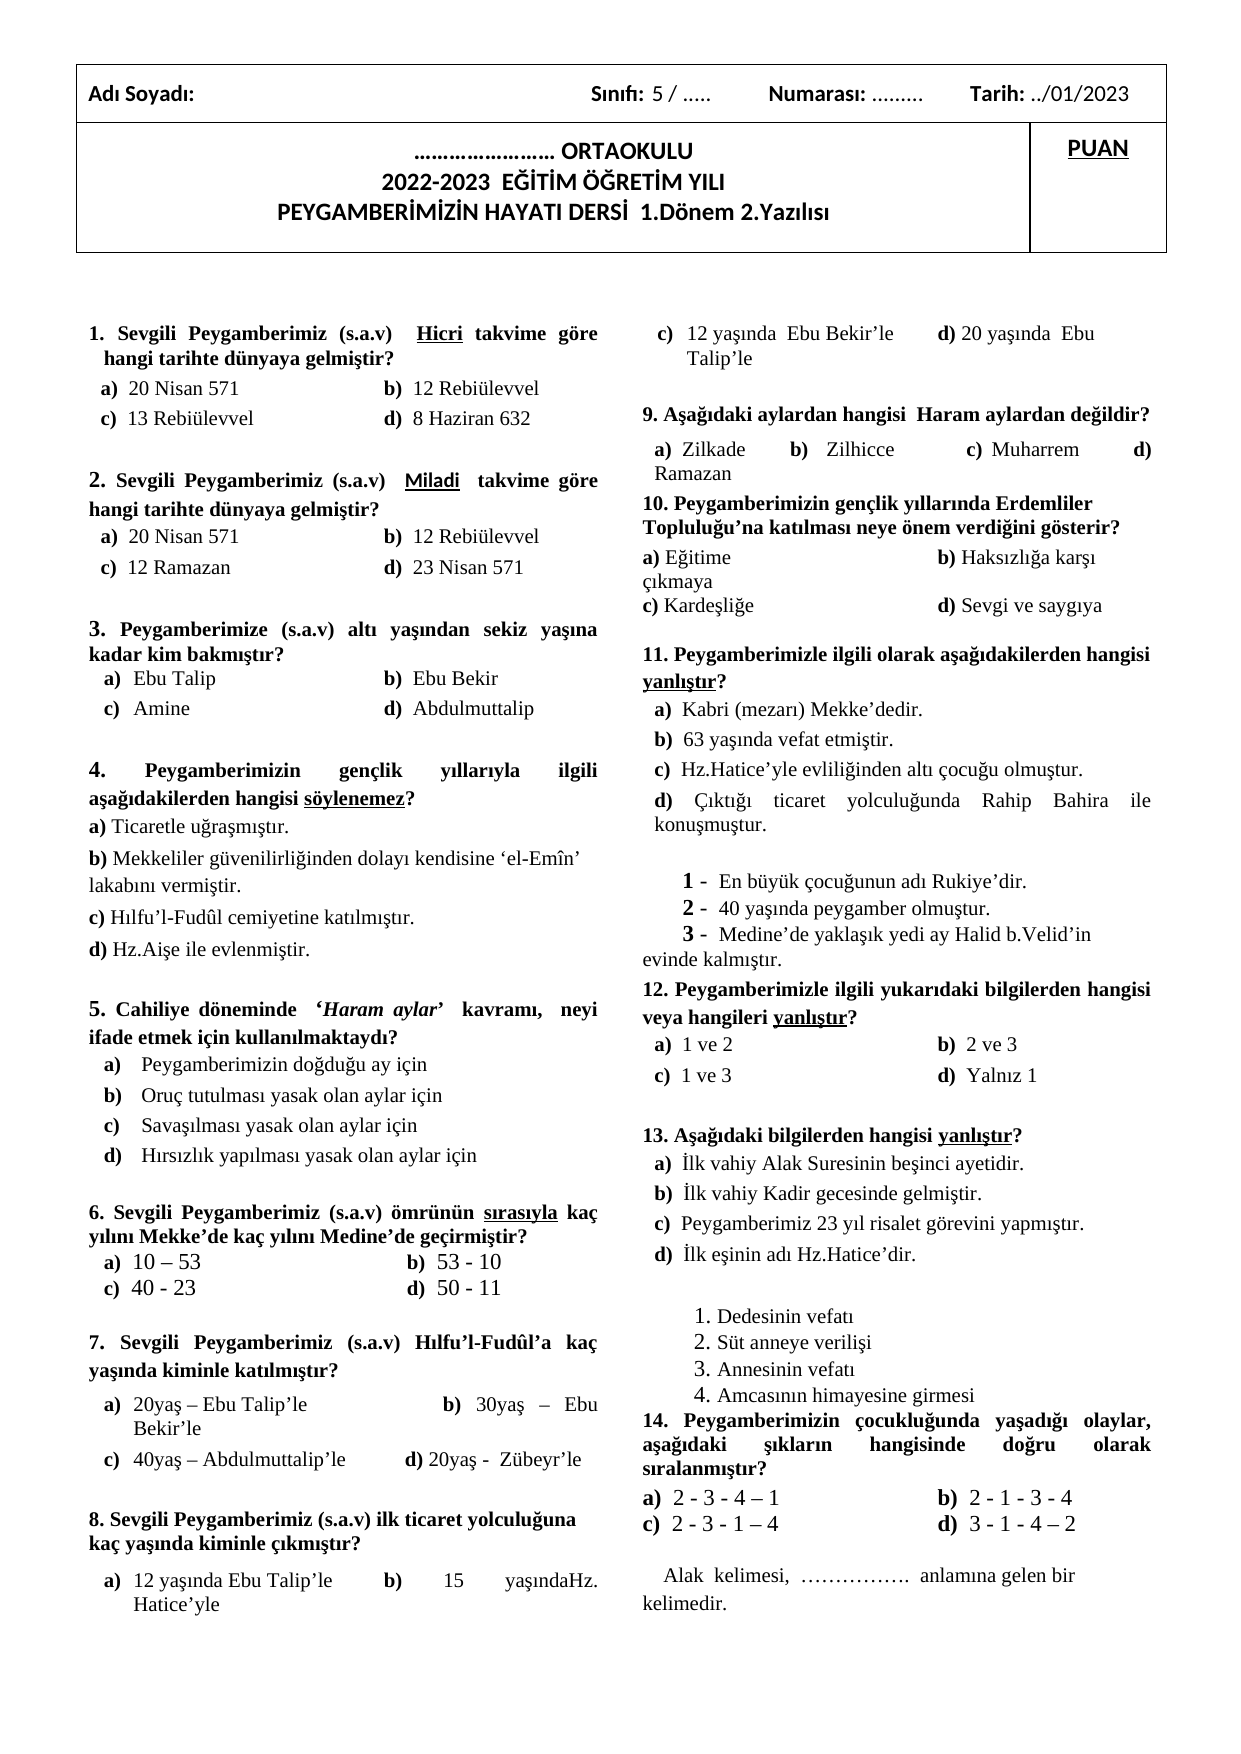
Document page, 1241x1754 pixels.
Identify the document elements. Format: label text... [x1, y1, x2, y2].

text d) Hz.Aişe ile evlenmiştir. [89, 937, 598, 961]
text a) 2 - 3 - 4 – 1 b) 2 - 1 - 3 - 4 [642, 1484, 1152, 1510]
list 12. Peygamberimizle ilgili yukarıdaki bilgilerden hangisi veya hangileri yanlıştır? [642, 977, 1152, 1029]
text c) 12 Ramazan d) 23 Nisan 571 [100, 554, 598, 579]
list a) Ticaretle uğraşmıştır. [89, 814, 598, 838]
text d) Çıktığı ticaret yolculuğunda Rahip Bahira ile konuşmuştur. [654, 788, 1152, 836]
list 7. Sevgili Peygamberimiz (s.a.v) Hılfu’l-Fudûl’a kaç yaşında kiminle katılmıştır? [89, 1328, 598, 1382]
text c) 2 - 3 - 1 – 4 d) 3 - 1 - 4 – 2 [642, 1510, 1152, 1537]
text 8. Sevgili Peygamberimiz (s.a.v) ilk ticaret yolculuğuna kaç yaşında kiminle çıkmıştır? [89, 1507, 598, 1555]
list Peygamberimizin doğduğu ay için [103, 1052, 598, 1076]
table_header Adı Soyadı: Sınıfı: 5 / ..... Numarası: ......... Tarih: ../01/2023 [77, 65, 1166, 122]
text 9. Aşağıdaki aylardan hangisi Haram aylardan değildir? [642, 402, 1152, 426]
text a) Kabri (mezarı) Mekke’dedir. [654, 697, 1152, 721]
list 4. Peygamberimizin gençlik yıllarıyla ilgili aşağıdakilerden hangisi söylenemez? [89, 756, 598, 810]
text 1 - En büyük çocuğunun adı Rukiye’dir. [642, 868, 1152, 894]
text a) 1 ve 2 b) 2 ve 3 [654, 1032, 1152, 1056]
list 11. Peygamberimizle ilgili olarak aşağıdakilerden hangisi yanlıştır? [642, 642, 1152, 693]
list 12 yaşında Ebu Bekir’le d) 20 yaşında Ebu Talip’le [657, 321, 1152, 369]
text c) 13 Rebiülevvel d) 8 Haziran 632 [100, 406, 598, 430]
text 10. Peygamberimizin gençlik yıllarında Erdemliler Topluluğu’na katılması neye önem verdiğini gösterir? [642, 491, 1152, 539]
text d) İlk eşinin adı Hz.Hatice’dir. [654, 1242, 1152, 1266]
text c) Peygamberimiz 23 yıl risalet görevini yapmıştır. [654, 1211, 1152, 1235]
list Oruç tutulması yasak olan aylar için [103, 1083, 598, 1107]
table_cell …………………… ORTAOKULU 2022-2023 EĞİTİM ÖĞRETİM YILI PEYGAMBERİMİZİN HAYATI DERSİ 1.Dönem 2.Yazılısı [77, 123, 1029, 252]
text 2. Süt anneye verilişi [642, 1328, 1152, 1355]
list Amine d) Abdulmuttalip [103, 696, 598, 720]
text a) 20 Nisan 571 b) 12 Rebiülevvel [100, 376, 598, 400]
text c) Hz.Hatice’yle evliliğinden altı çocuğu olmuştur. [654, 757, 1152, 781]
text b) İlk vahiy Kadir gecesinde gelmiştir. [654, 1181, 1152, 1205]
text 3 - Medine’de yaklaşık yedi ay Halid b.Velid’in evinde kalmıştır. [642, 920, 1152, 971]
text 14. Peygamberimizin çocukluğunda yaşadığı olaylar, aşağıdaki şıkların hangisinde doğru olarak sıralanmıştır? [642, 1407, 1152, 1480]
list Ebu Talip b) Ebu Bekir [103, 666, 598, 689]
text c) Hılfu’l-Fudûl cemiyetine katılmıştır. [89, 905, 598, 929]
list 13. Aşağıdaki bilgilerden hangisi yanlıştır? [642, 1123, 1152, 1147]
table_cell PUAN [1031, 123, 1166, 252]
list 12 yaşında Ebu Talip’le b) 15 yaşındaHz. Hatice’yle [103, 1568, 598, 1616]
text a) Zilkade b) Zilhicce c) Muharrem d) Ramazan [654, 437, 1152, 485]
text c) 40 - 23 d) 50 - 11 [103, 1274, 598, 1301]
text 4. Amcasının himayesine girmesi [642, 1381, 1152, 1407]
text 1. Dedesinin vefatı [642, 1302, 1152, 1328]
list Savaşılması yasak olan aylar için [103, 1113, 598, 1137]
text b) Mekkeliler güvenilirliğinden dolayı kendisine ‘el-Emîn’ lakabını vermiştir. [89, 846, 598, 897]
text a) 20 Nisan 571 b) 12 Rebiülevvel [100, 524, 598, 548]
list 2. Sevgili Peygamberimiz (s.a.v) Miladi takvime göre hangi tarihte dünyaya gelmiştir? [89, 467, 598, 521]
list 40yaş – Abdulmuttalip’le d) 20yaş - Zübeyr’le [103, 1447, 598, 1471]
text a) İlk vahiy Alak Suresinin beşinci ayetidir. [654, 1151, 1152, 1175]
text 3. Peygamberimize (s.a.v) altı yaşından sekiz yaşına kadar kim bakmıştır? [89, 615, 598, 666]
list Alak kelimesi, ……………. anlamına gelen bir kelimedir. [642, 1563, 1152, 1614]
text b) 63 yaşında vefat etmiştir. [654, 727, 1152, 751]
text c) 1 ve 3 d) Yalnız 1 [654, 1062, 1152, 1087]
text c) Kardeşliğe d) Sevgi ve saygıya [642, 593, 1152, 617]
text 2 - 40 yaşında peygamber olmuştur. [642, 894, 1152, 920]
text 3. Annesinin vefatı [642, 1355, 1152, 1381]
text a) Eğitime b) Haksızlığa karşı çıkmaya [642, 545, 1152, 593]
list 5. Cahiliye döneminde ‘Haram aylar’ kavramı, neyi ifade etmek için kullanılmaktaydı? [89, 995, 598, 1049]
list 20yaş – Ebu Talip’le b) 30yaş – Ebu Bekir’le [103, 1392, 598, 1440]
text 1. Sevgili Peygamberimiz (s.a.v) Hicri takvime göre hangi tarihte dünyaya gelmiştir? [89, 321, 598, 369]
text a) 10 – 53 b) 53 - 10 [103, 1248, 598, 1274]
text 6. Sevgili Peygamberimiz (s.a.v) ömrünün sırasıyla kaç yılını Mekke’de kaç yılını Medine’de geçirmiştir? [89, 1200, 598, 1248]
list Hırsızlık yapılması yasak olan aylar için [103, 1143, 598, 1167]
